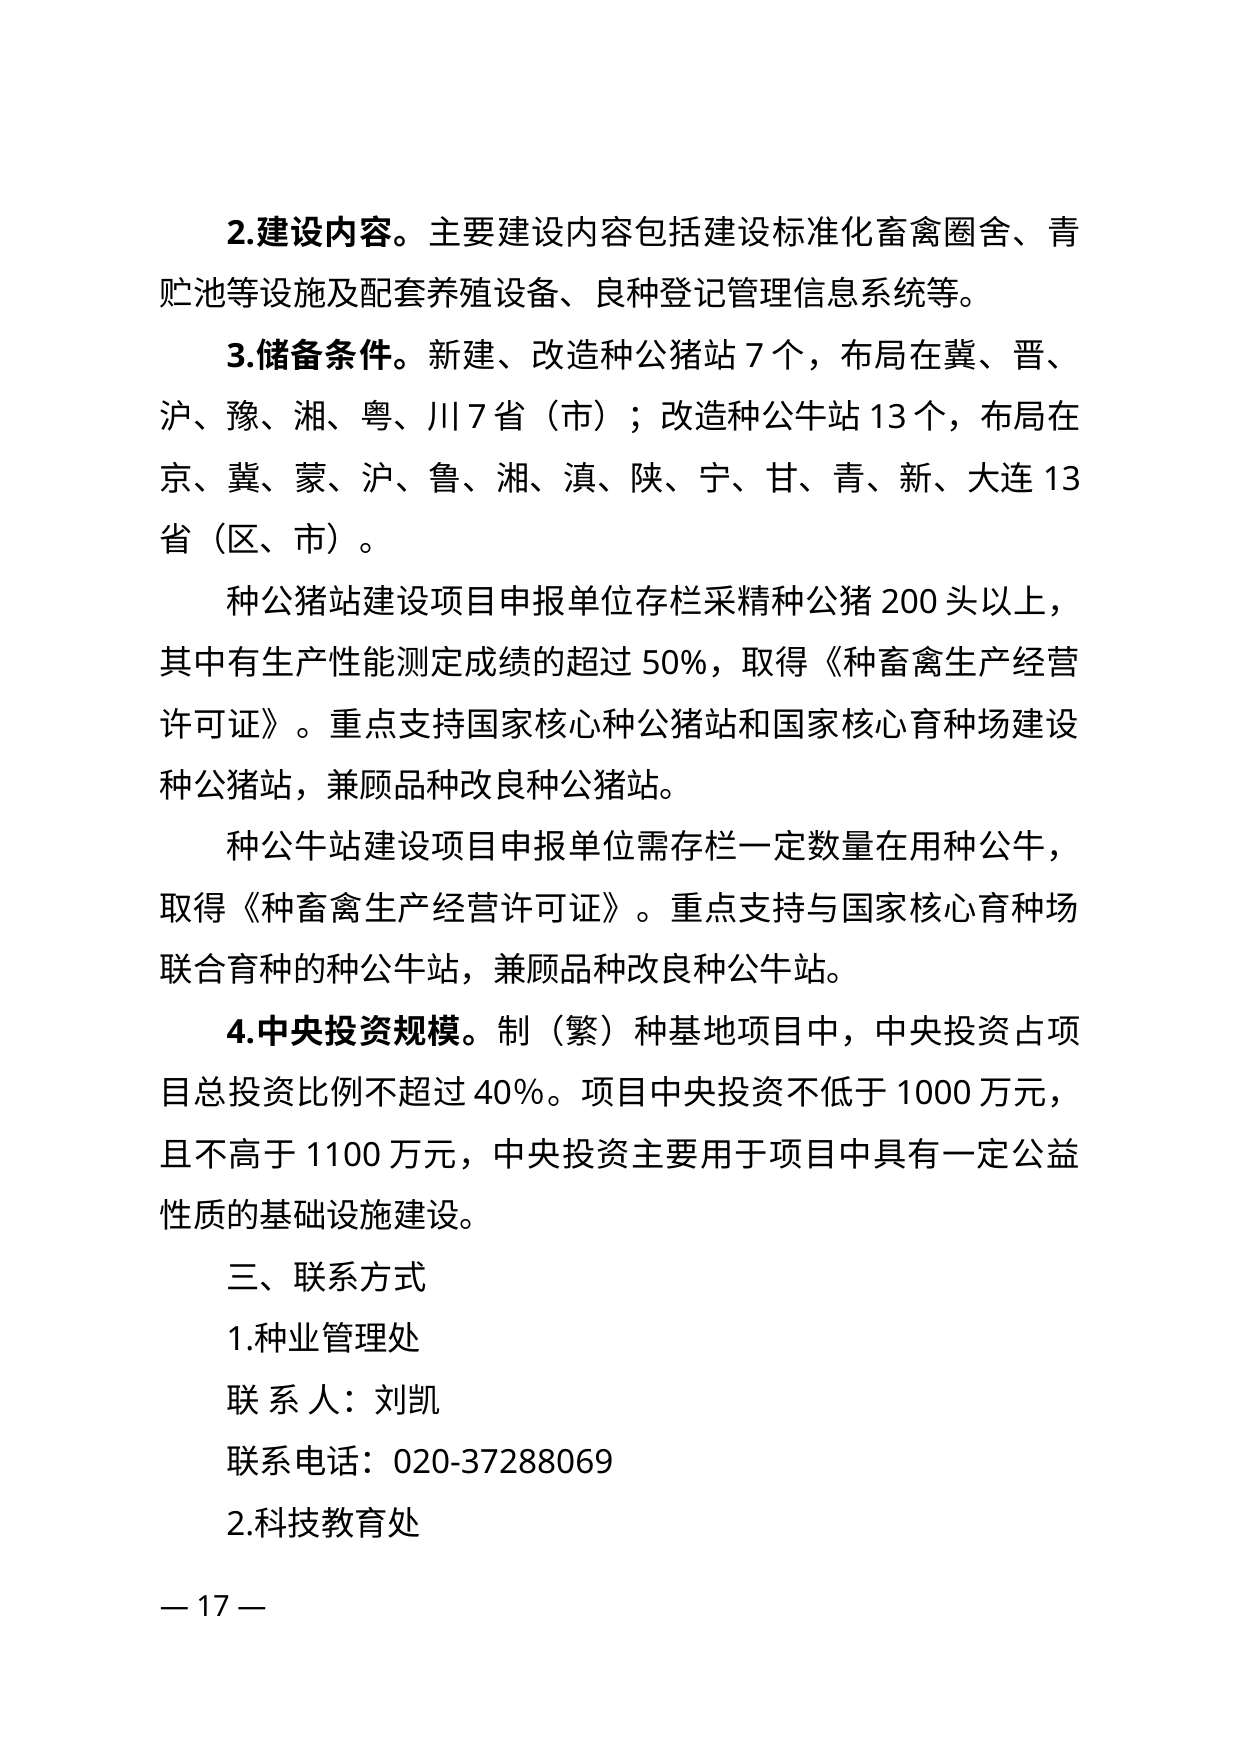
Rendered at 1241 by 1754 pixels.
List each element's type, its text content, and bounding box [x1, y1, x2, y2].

text 联 系 人：刘凯 [159, 1363, 1081, 1424]
text 4.中央投资规模。制（繁）种基地项目中，中央投资占项目总投资比例不超过40％。项目中央投资不低于1000万元，且不高于1100万元，中央投资主要用于项目中具有一定公益性质的基础设施建设。 [159, 994, 1081, 1240]
text 2.建设内容。主要建设内容包括建设标准化畜禽圈舍、青贮池等设施及配套养殖设备、良种登记管理信息系统等。 [159, 195, 1081, 318]
text 三、联系方式 [159, 1240, 1081, 1301]
text 3.储备条件。新建、改造种公猪站7个，布局在冀、晋、沪、豫、湘、粤、川7省（市）；改造种公牛站13个，布局在京、冀、蒙、沪、鲁、湘、滇、陕、宁、甘、青、新、大连13省（区、市）。 [159, 318, 1081, 564]
text 联系电话：020-37288069 [159, 1424, 1081, 1486]
text 种公猪站建设项目申报单位存栏采精种公猪200头以上，其中有生产性能测定成绩的超过50%，取得《种畜禽生产经营许可证》。重点支持国家核心种公猪站和国家核心育种场建设种公猪站，兼顾品种改良种公猪站。 [159, 564, 1081, 810]
text 2.科技教育处 [159, 1486, 1081, 1547]
text 1.种业管理处 [159, 1301, 1081, 1363]
text 种公牛站建设项目申报单位需存栏一定数量在用种公牛，取得《种畜禽生产经营许可证》。重点支持与国家核心育种场联合育种的种公牛站，兼顾品种改良种公牛站。 [159, 810, 1081, 994]
